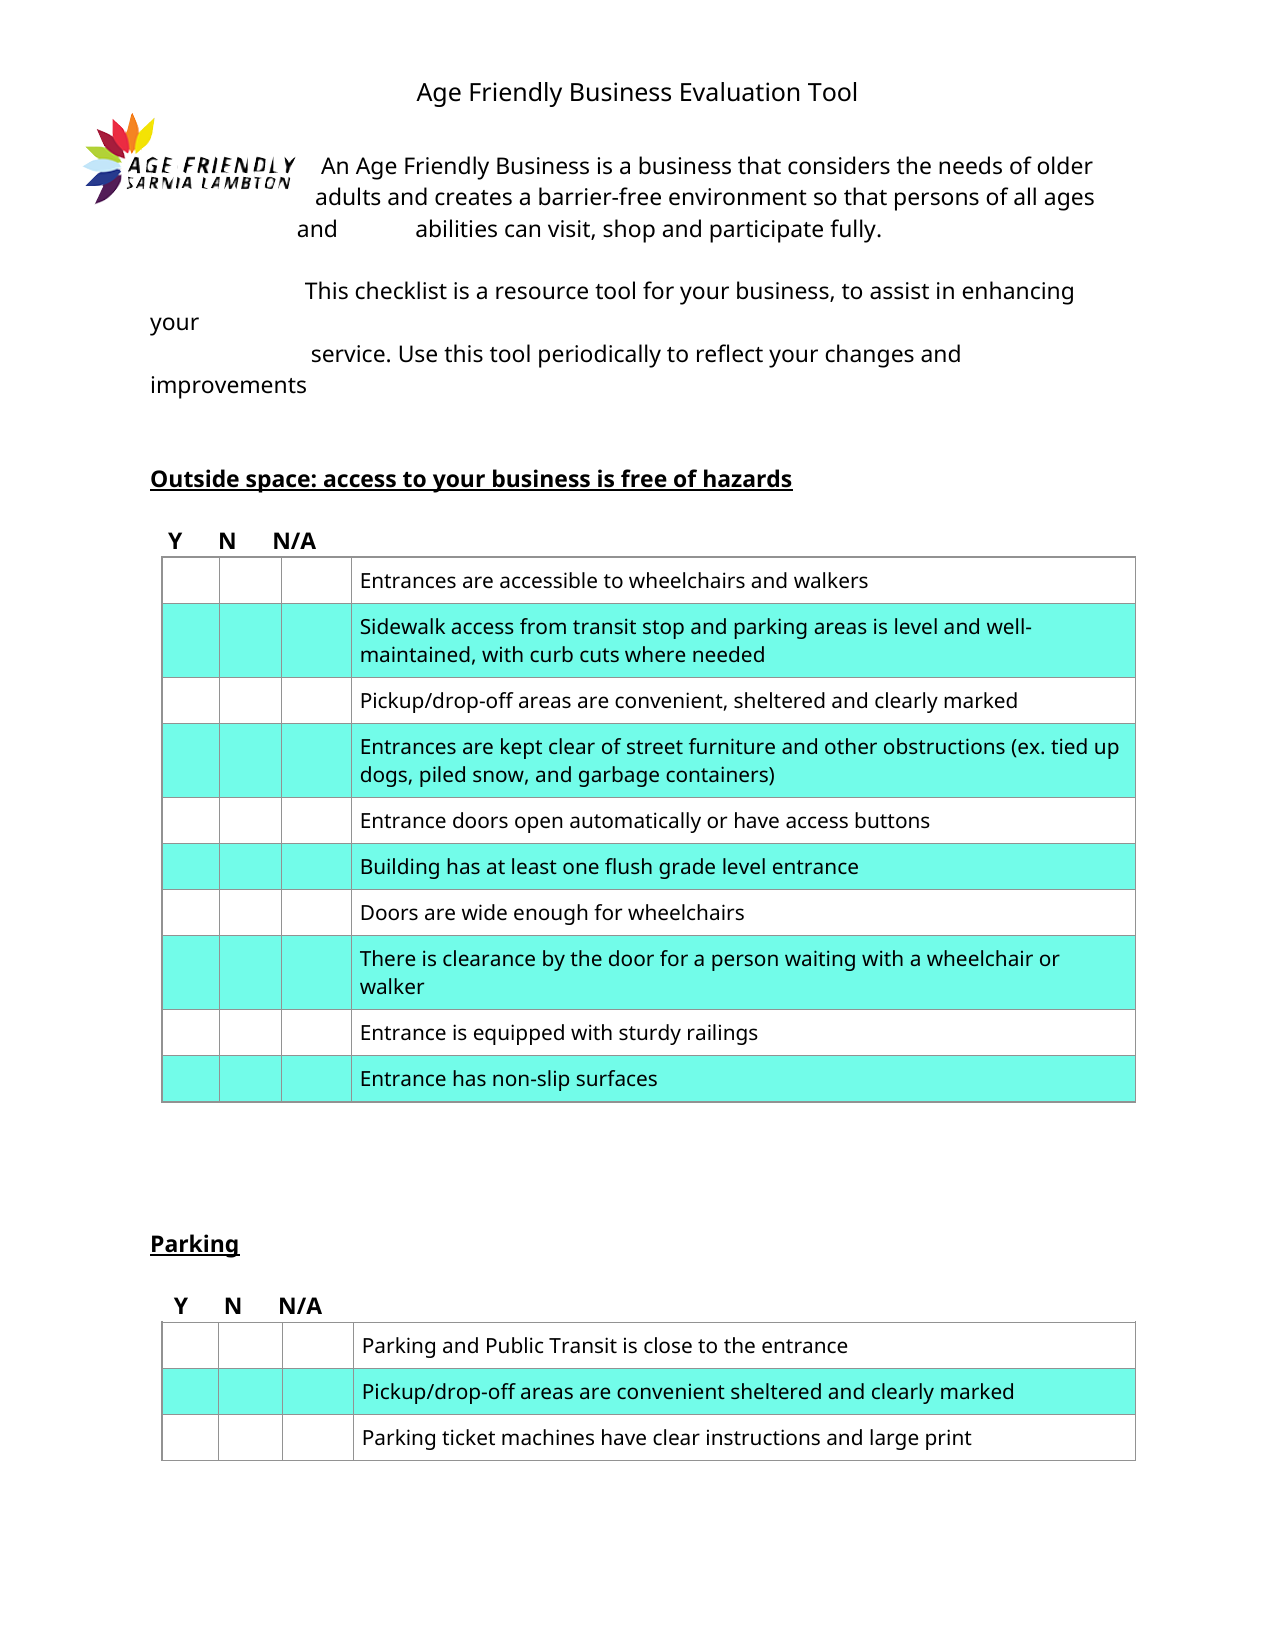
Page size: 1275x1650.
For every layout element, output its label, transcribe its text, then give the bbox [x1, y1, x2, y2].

table_cell Entrances are kept clear of street furniture and other obstructions (ex. tied up dogs, piled snow, and garbage containers) [352, 724, 1135, 797]
table_cell [220, 1010, 281, 1055]
table_cell [163, 604, 219, 677]
table_cell [282, 678, 351, 723]
table_cell [163, 890, 219, 935]
table_cell [283, 1369, 353, 1414]
text service. Use this tool periodically to reflect your changes and improvements [150, 337, 1125, 400]
table_cell [163, 724, 219, 797]
table_header [219, 1323, 282, 1368]
table_cell [282, 844, 351, 889]
table_cell Parking ticket machines have clear instructions and large print [354, 1415, 1135, 1460]
table_cell [220, 798, 281, 843]
table_cell [282, 1010, 351, 1055]
table_cell [219, 1369, 282, 1414]
text Y N N/A [150, 525, 1125, 556]
table_cell [220, 604, 281, 677]
table_header [163, 1323, 218, 1368]
picture [82, 113, 296, 205]
table_cell [282, 604, 351, 677]
table_cell [163, 844, 219, 889]
table_cell [282, 1056, 351, 1101]
text An Age Friendly Business is a business that considers the needs of older adults and creates a barrier-free environment so that persons of all ages and abilities can visit, shop and participate fully. [150, 150, 1125, 244]
text This checklist is a resource tool for your business, to assist in enhancing your [150, 275, 1125, 337]
text Outside space: access to your business is free of hazards [150, 462, 1125, 494]
table_cell [163, 1010, 219, 1055]
table_cell [283, 1415, 353, 1460]
table_cell Sidewalk access from transit stop and parking areas is level and well-maintained, with curb cuts where needed [352, 604, 1135, 677]
table_cell [282, 936, 351, 1009]
table_cell [163, 798, 219, 843]
text Parking [150, 1228, 1125, 1259]
table_cell [163, 1056, 219, 1101]
table_cell [220, 678, 281, 723]
table_cell [163, 1369, 218, 1414]
table_cell Entrance doors open automatically or have access buttons [352, 798, 1135, 843]
table_header Parking and Public Transit is close to the entrance [354, 1323, 1135, 1368]
table_cell [219, 1415, 282, 1460]
table_cell [163, 936, 219, 1009]
table_cell Pickup/drop-off areas are convenient sheltered and clearly marked [354, 1369, 1135, 1414]
table_cell There is clearance by the door for a person waiting with a wheelchair or walker [352, 936, 1135, 1009]
table_header [283, 1323, 353, 1368]
table_cell [220, 1056, 281, 1101]
table_cell [220, 724, 281, 797]
table_cell [282, 724, 351, 797]
text Y N N/A [150, 1290, 1125, 1321]
table_cell [220, 844, 281, 889]
table_cell [220, 936, 281, 1009]
table_cell Entrance is equipped with sturdy railings [352, 1010, 1135, 1055]
table_cell Entrance has non-slip surfaces [352, 1056, 1135, 1101]
table_cell [163, 678, 219, 723]
table_header Entrances are accessible to wheelchairs and walkers [352, 558, 1135, 603]
table_cell [282, 890, 351, 935]
table_header [220, 558, 281, 603]
table_header [163, 558, 219, 603]
table_cell [282, 798, 351, 843]
table_cell [220, 890, 281, 935]
table_cell Pickup/drop-off areas are convenient, sheltered and clearly marked [352, 678, 1135, 723]
table_cell [163, 1415, 218, 1460]
table_header [282, 558, 351, 603]
table_cell Doors are wide enough for wheelchairs [352, 890, 1135, 935]
table_cell Building has at least one flush grade level entrance [352, 844, 1135, 889]
